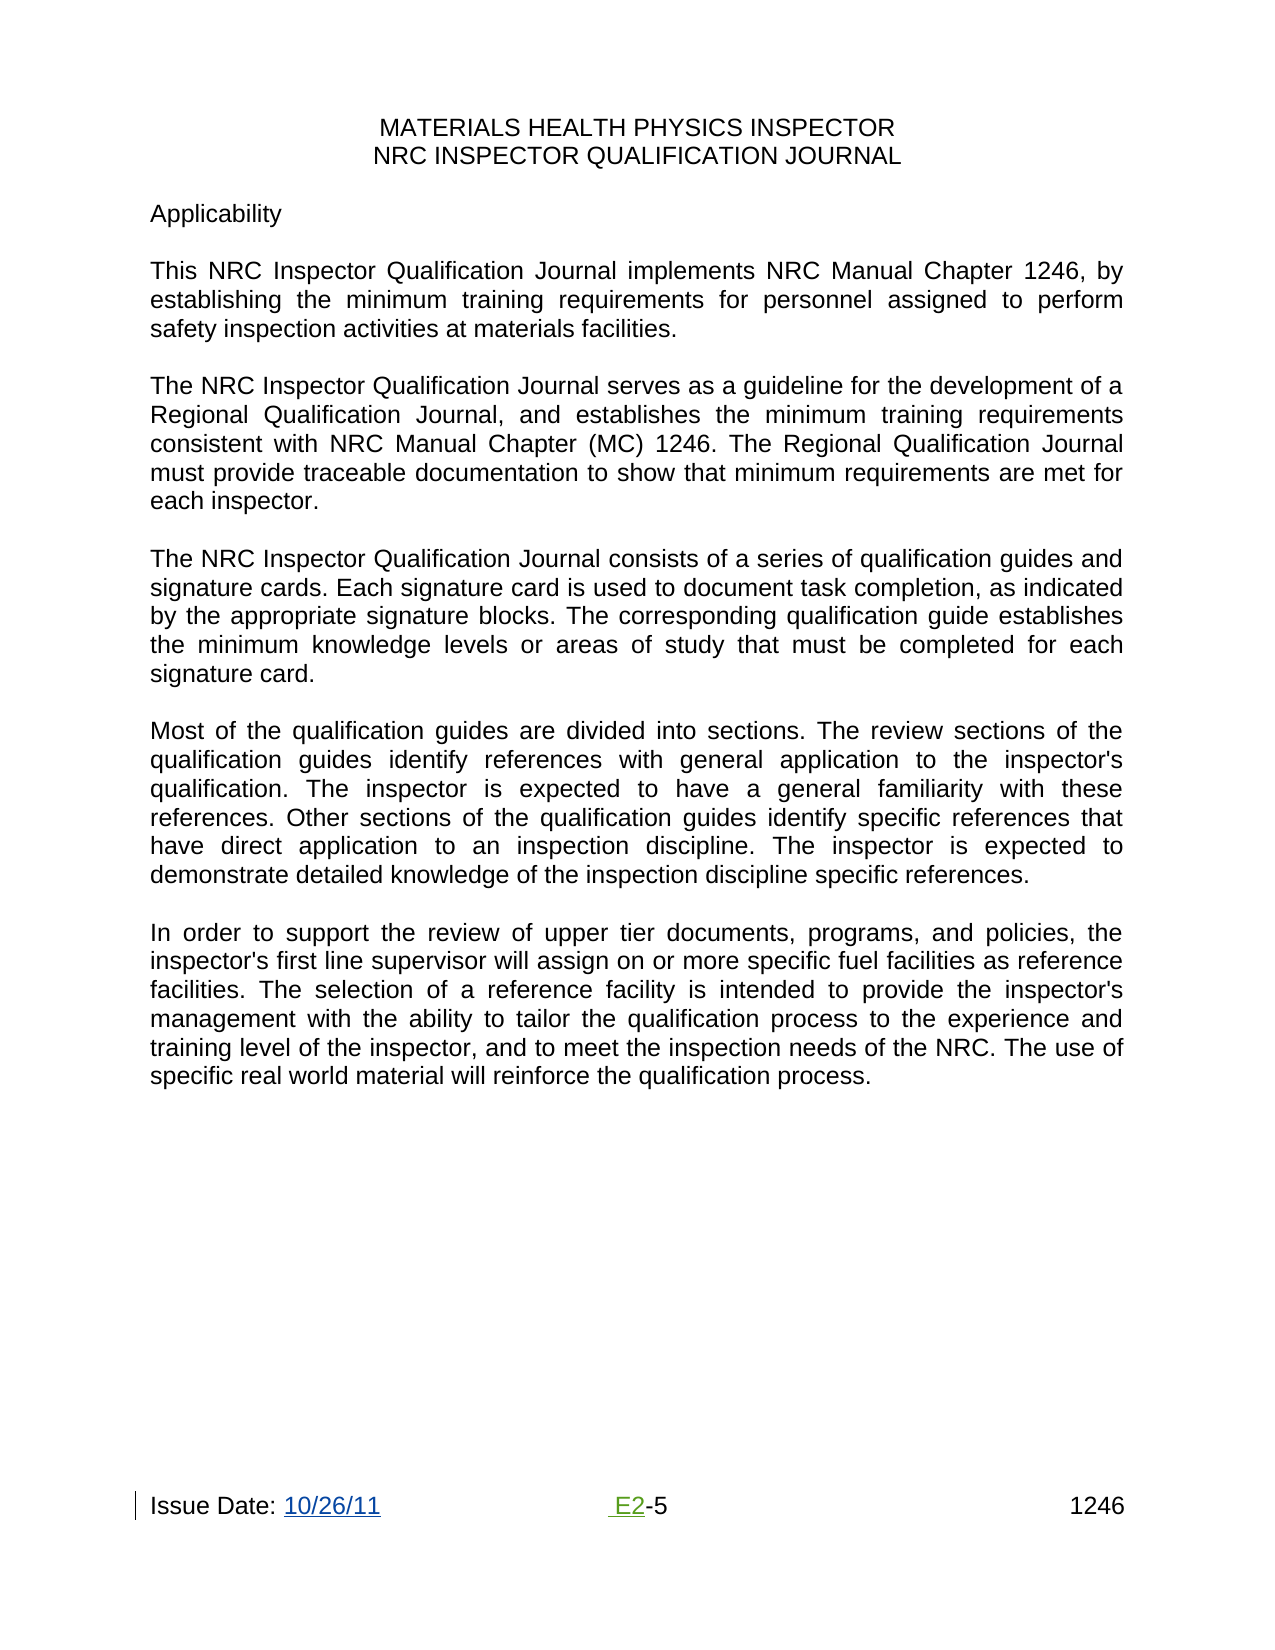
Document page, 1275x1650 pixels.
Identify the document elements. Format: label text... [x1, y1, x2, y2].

text MATERIALS HEALTH PHYSICS INSPECTOR [150, 112, 1125, 141]
text In order to support the review of upper tier documents, programs, and policies, the inspector's first line supervisor will assign on or more specific fuel facilities as reference facilities. The selection of a reference facility is intended to provide the inspector's management with the ability to tailor the qualification process to the experience and training level of the inspector, and to meet the inspection needs of the NRC. The use of specific real world material will reinforce the qualification process. [150, 917, 1125, 1090]
text This NRC Inspector Qualification Journal implements NRC Manual Chapter 1246, by establishing the minimum training requirements for personnel assigned to perform safety inspection activities at materials facilities. [150, 256, 1125, 342]
text NRC INSPECTOR QUALIFICATION JOURNAL [150, 141, 1125, 170]
text The NRC Inspector Qualification Journal consists of a series of qualification guides and signature cards. Each signature card is used to document task completion, as indicated by the appropriate signature blocks. The corresponding qualification guide establishes the minimum knowledge levels or areas of study that must be completed for each signature card. [150, 544, 1125, 687]
text Applicability [150, 199, 1125, 227]
text The NRC Inspector Qualification Journal serves as a guideline for the development of a Regional Qualification Journal, and establishes the minimum training requirements consistent with NRC Manual Chapter (MC) 1246. The Regional Qualification Journal must provide traceable documentation to show that minimum requirements are met for each inspector. [150, 371, 1125, 515]
text Most of the qualification guides are divided into sections. The review sections of the qualification guides identify references with general application to the inspector's qualification. The inspector is expected to have a general familiarity with these references. Other sections of the qualification guides identify specific references that have direct application to an inspection discipline. The inspector is expected to demonstrate detailed knowledge of the inspection discipline specific references. [150, 716, 1125, 889]
